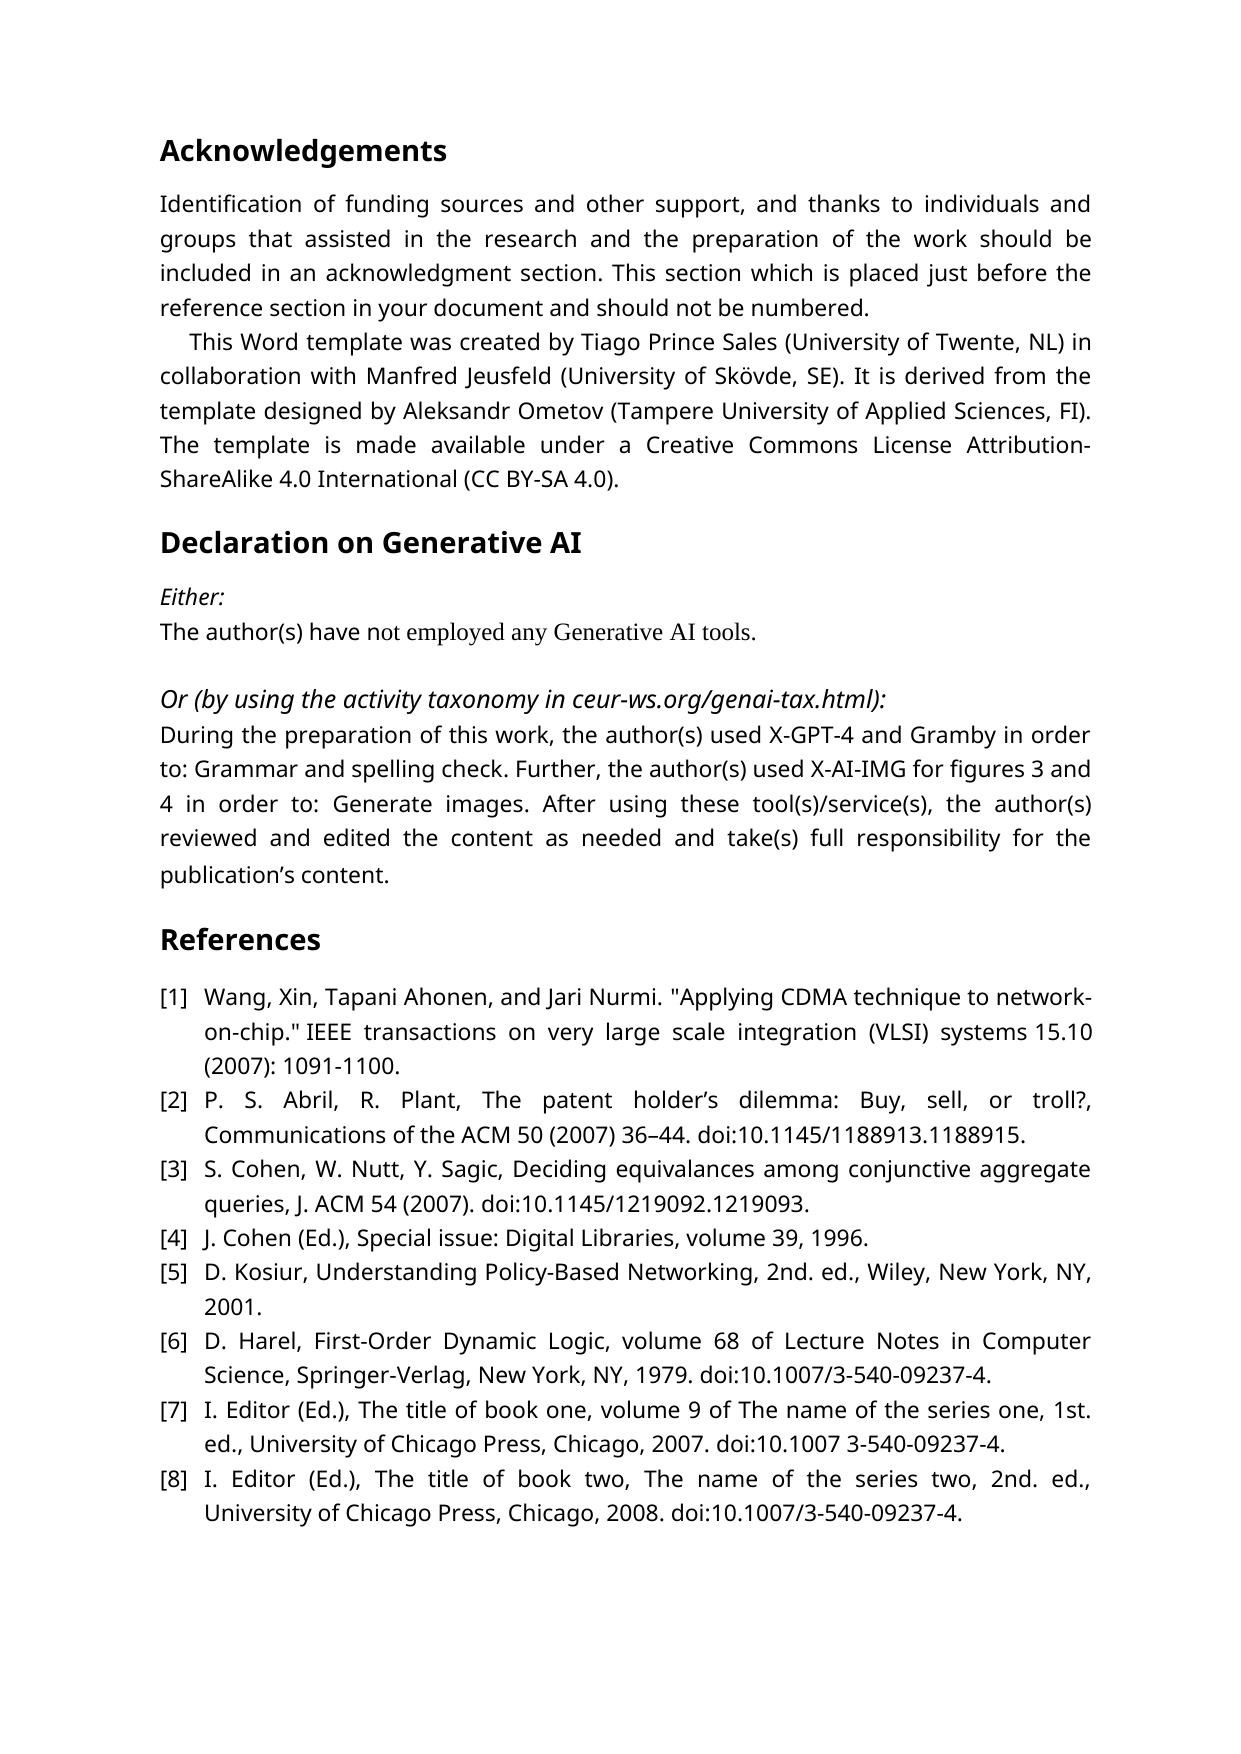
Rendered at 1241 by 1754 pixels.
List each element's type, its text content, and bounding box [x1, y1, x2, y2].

text Either: [159, 581, 1093, 612]
text This Word template was created by Tiago Prince Sales (University of Twente, NL) in collaboration with Manfred Jeusfeld (University of Skövde, SE). It is derived from the template designed by Aleksandr Ometov (Tampere University of Applied Sciences, FI). The template is made available under a Creative Commons License Attribution-ShareAlike 4.0 International (CC BY-SA 4.0). [159, 326, 1093, 494]
list I. Editor (Ed.), The title of book two, The name of the series two, 2nd. ed., University of Chicago Press, Chicago, 2008. doi:10.1007/3-540-09237-4. [159, 1463, 1093, 1528]
text During the preparation of this work, the author(s) used X-GPT-4 and Gramby in order to: Grammar and spelling check. Further, the author(s) used X-AI-IMG for figures 3 and 4 in order to: Generate images. After using these tool(s)/service(s), the author(s) reviewed and edited the content as needed and take(s) full responsibility for the publication’s content. [159, 719, 1093, 891]
text Identification of funding sources and other support, and thanks to individuals and groups that assisted in the research and the preparation of the work should be included in an acknowledgment section. This section which is placed just before the reference section in your document and should not be numbered. [159, 188, 1093, 323]
subtitle Acknowledgements [159, 130, 1093, 169]
text The author(s) have not employed any Generative AI tools. [159, 616, 1093, 647]
subtitle References [159, 919, 1093, 959]
list D. Kosiur, Understanding Policy-Based Networking, 2nd. ed., Wiley, New York, NY, 2001. [159, 1256, 1093, 1322]
list Wang, Xin, Tapani Ahonen, and Jari Nurmi. "Applying CDMA technique to network-on-chip." IEEE transactions on very large scale integration (VLSI) systems 15.10 (2007): 1091-1100. [159, 981, 1093, 1081]
list D. Harel, First-Order Dynamic Logic, volume 68 of Lecture Notes in Computer Science, Springer-Verlag, New York, NY, 1979. doi:10.1007/3-540-09237-4. [159, 1325, 1093, 1391]
list J. Cohen (Ed.), Special issue: Digital Libraries, volume 39, 1996. [159, 1222, 1093, 1253]
list I. Editor (Ed.), The title of book one, volume 9 of The name of the series one, 1st. ed., University of Chicago Press, Chicago, 2007. doi:10.1007 3-540-09237-4. [159, 1394, 1093, 1459]
subtitle Declaration on Generative AI [159, 523, 1093, 562]
text Or (by using the activity taxonomy in ceur-ws.org/genai-tax.html): [159, 681, 1093, 716]
list S. Cohen, W. Nutt, Y. Sagic, Deciding equivalances among conjunctive aggregate queries, J. ACM 54 (2007). doi:10.1145/1219092.1219093. [159, 1153, 1093, 1219]
list P. S. Abril, R. Plant, The patent holder’s dilemma: Buy, sell, or troll?, Communications of the ACM 50 (2007) 36–44. doi:10.1145/1188913.1188915. [159, 1084, 1093, 1150]
